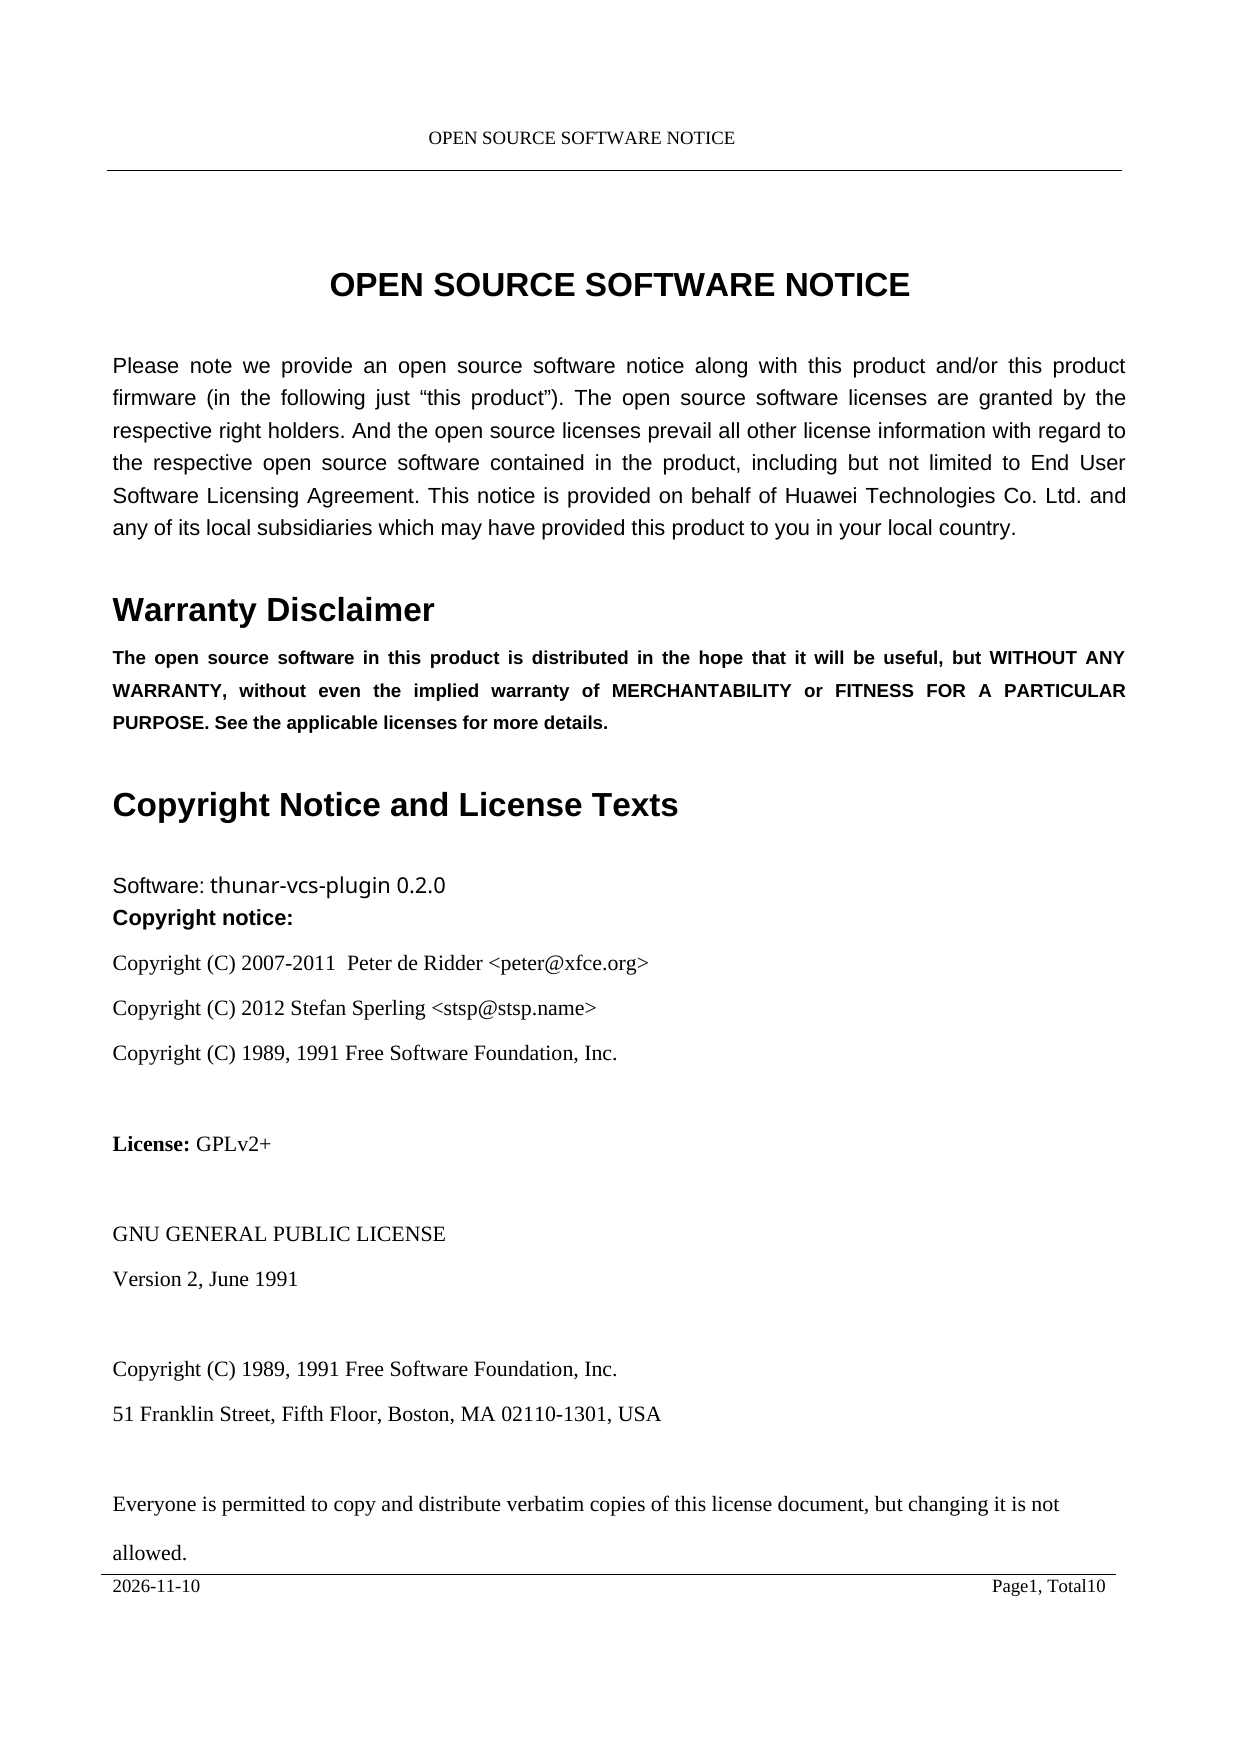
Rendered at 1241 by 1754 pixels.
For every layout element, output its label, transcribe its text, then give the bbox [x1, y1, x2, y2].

text Software: thunar-vcs-plugin 0.2.0 [112, 869, 1128, 901]
text GNU GENERAL PUBLIC LICENSE [112, 1217, 1128, 1250]
text Warranty Disclaimer [112, 576, 1128, 641]
text License: GPLv2+ [112, 1127, 1128, 1159]
text Copyright notice: [112, 901, 1128, 934]
text Copyright Notice and License Texts [112, 771, 1128, 836]
text OPEN SOURCE SOFTWARE NOTICE [112, 251, 1128, 316]
text Please note we provide an open source software notice along with this product and/or this product firmware (in the following just “this product”). The open source software licenses are granted by the respective right holders. And the open source licenses prevail all other license information with regard to the respective open source software contained in the product, including but not limited to End User Software Licensing Agreement. This notice is provided on behalf of Huawei Technologies Co. Ltd. and any of its local subsidiaries which may have provided this product to you in your local country. [112, 349, 1128, 544]
text Version 2, June 1991 [112, 1262, 1128, 1295]
text Everyone is permitted to copy and distribute verbatim copies of this license document, but changing it is not allowed. [112, 1488, 1128, 1569]
text 51 Franklin Street, Fifth Floor, Boston, MA 02110-1301, USA [112, 1398, 1128, 1430]
text Copyright (C) 2007-2011 Peter de Ridder <peter@xfce.org> [112, 947, 1128, 979]
text Copyright (C) 2012 Stefan Sperling <stsp@stsp.name> [112, 992, 1128, 1024]
text Copyright (C) 1989, 1991 Free Software Foundation, Inc. [112, 1037, 1128, 1069]
text The open source software in this product is distributed in the hope that it will be useful, but WITHOUT ANY WARRANTY, without even the implied warranty of MERCHANTABILITY or FITNESS FOR A PARTICULAR PURPOSE. See the applicable licenses for more details. [112, 641, 1128, 739]
text Copyright (C) 1989, 1991 Free Software Foundation, Inc. [112, 1352, 1128, 1385]
